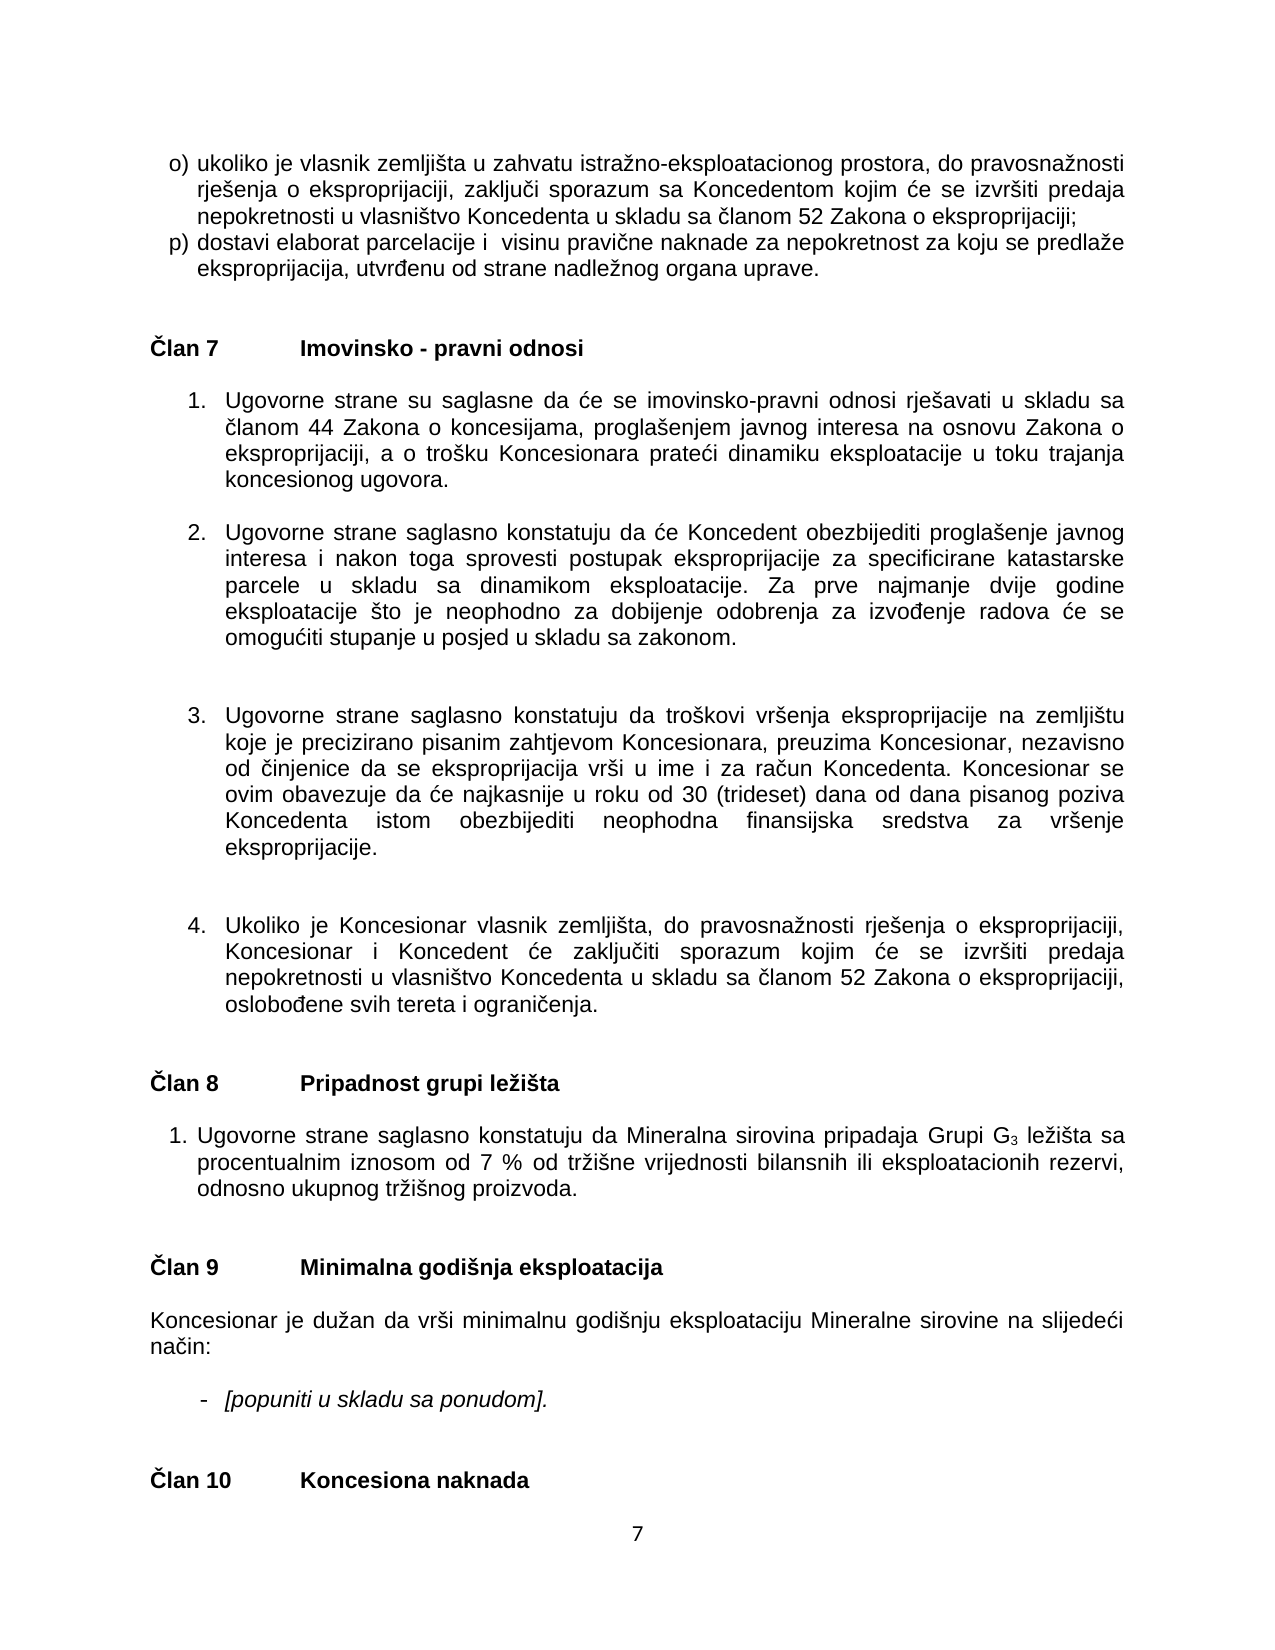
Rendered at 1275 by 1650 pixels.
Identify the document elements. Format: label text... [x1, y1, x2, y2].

list Ukoliko je Koncesionar vlasnik zemljišta, do pravosnažnosti rješenja o eksproprijaciji, Koncesionar i Koncedent će zaključiti sporazum kojim će se izvršiti predaja nepokretnosti u vlasništvo Koncedenta u skladu sa članom 52 Zakona o eksproprijaciji, oslobođene svih tereta i ograničenja. [187, 912, 1125, 1017]
list Koncesiona naknada [150, 1467, 1125, 1493]
list Ugovorne strane su saglasne da će se imovinsko-pravni odnosi rješavati u skladu sa članom 44 Zakona o koncesijama, proglašenjem javnog interesa na osnovu Zakona o eksproprijaciji, a o trošku Koncesionara prateći dinamiku eksploatacije u toku trajanja koncesionog ugovora. [187, 387, 1125, 493]
list [popuniti u skladu sa ponudom]. [197, 1386, 1125, 1414]
text Koncesionar je dužan da vrši minimalnu godišnju eksploataciju Mineralne sirovine na slijedeći način: [150, 1307, 1125, 1359]
list ukoliko je vlasnik zemljišta u zahvatu istražno-eksploatacionog prostora, do pravosnažnosti rješenja o eksproprijaciji, zaključi sporazum sa Koncedentom kojim će se izvršiti predaja nepokretnosti u vlasništvo Koncedenta u skladu sa članom 52 Zakona o eksproprijaciji; [169, 150, 1125, 229]
list Imovinsko - pravni odnosi [150, 334, 1125, 361]
list Pripadnost grupi ležišta [150, 1070, 1125, 1096]
list Ugovorne strane saglasno konstatuju da troškovi vršenja eksproprijacije na zemljištu koje je precizirano pisanim zahtjevom Koncesionara, preuzima Koncesionar, nezavisno od činjenice da se eksproprijacija vrši u ime i za račun Koncedenta. Koncesionar se ovim obavezuje da će najkasnije u roku od 30 (trideset) dana od dana pisanog poziva Koncedenta istom obezbijediti neophodna finansijska sredstva za vršenje eksproprijacije. [187, 702, 1125, 860]
list Ugovorne strane saglasno konstatuju da Mineralna sirovina pripadaja Grupi G3 ležišta sa procentualnim iznosom od 7 % od tržišne vrijednosti bilansnih ili eksploatacionih rezervi, odnosno ukupnog tržišnog proizvoda. [169, 1122, 1125, 1201]
list Ugovorne strane saglasno konstatuju da će Koncedent obezbijediti proglašenje javnog interesa i nakon toga sprovesti postupak eksproprijacije za specificirane katastarske parcele u skladu sa dinamikom eksploatacije. Za prve najmanje dvije godine eksploatacije što je neophodno za dobijenje odobrenja za izvođenje radova će se omogućiti stupanje u posjed u skladu sa zakonom. [187, 519, 1125, 651]
list dostavi elaborat parcelacije i visinu pravične naknade za nepokretnost za koju se predlaže eksproprijacija, utvrđenu od strane nadležnog organa uprave. [169, 229, 1125, 282]
list Minimalna godišnja eksploatacija [150, 1254, 1125, 1281]
